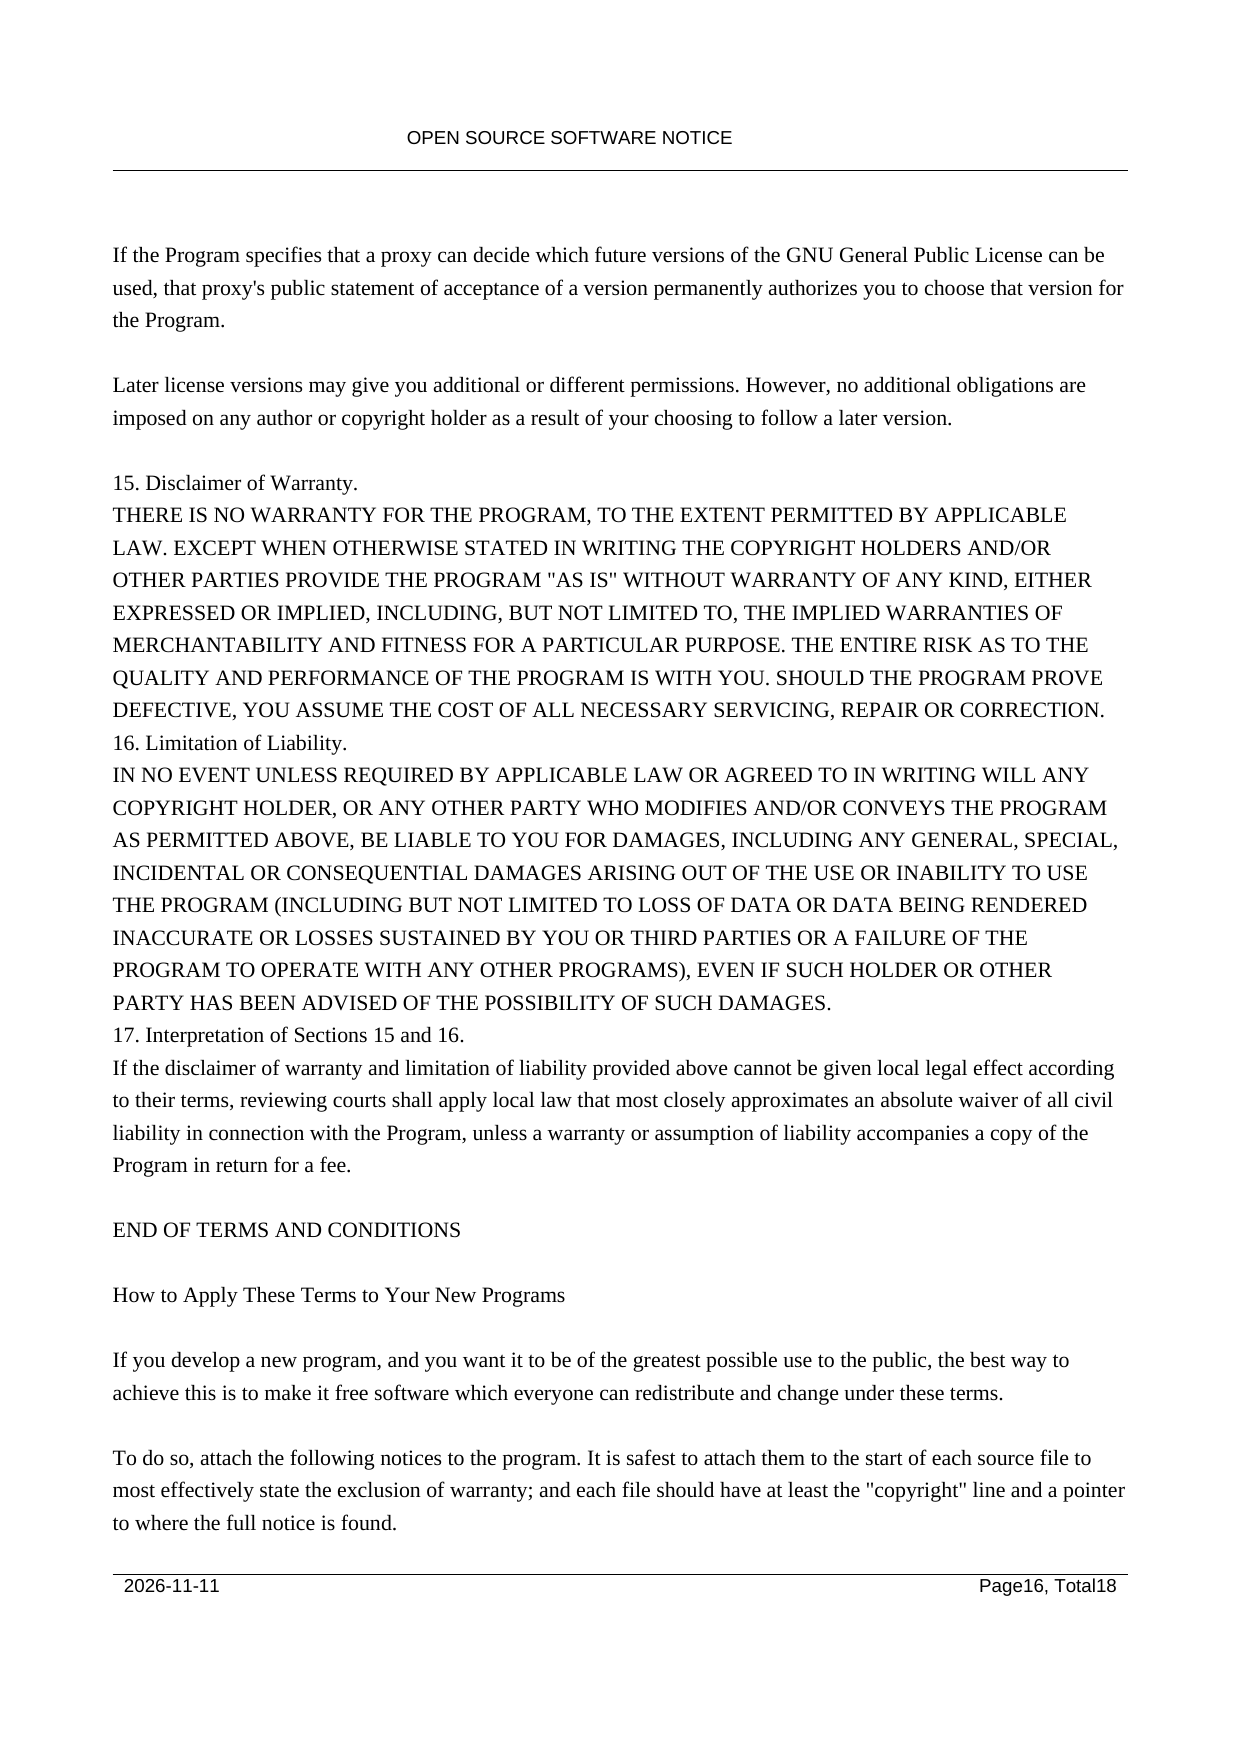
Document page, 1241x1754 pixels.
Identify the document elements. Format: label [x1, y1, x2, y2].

text [112, 206, 1128, 1539]
